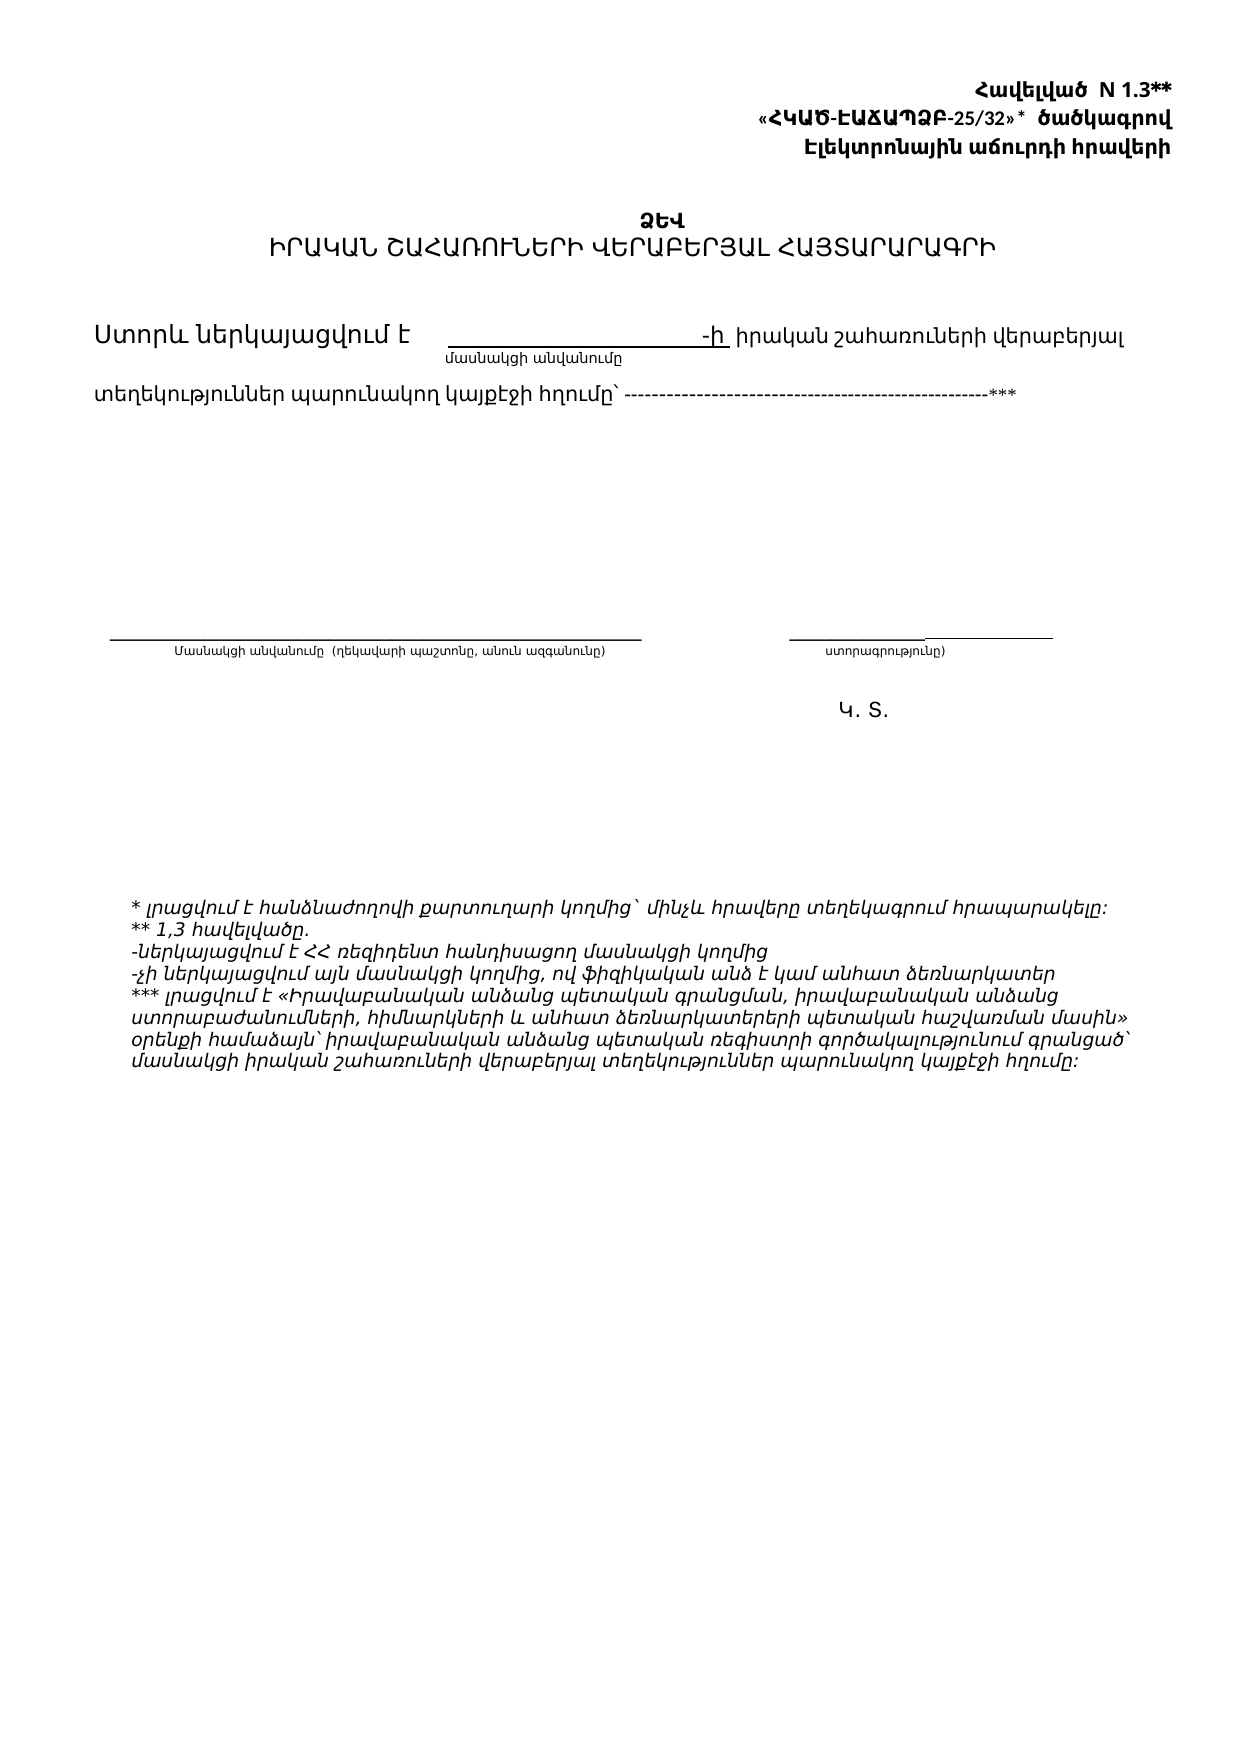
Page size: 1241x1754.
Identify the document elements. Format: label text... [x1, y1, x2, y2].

text -ներկայացվում է ՀՀ ռեզիդենտ հանդիսացող մասնակցի կողմից [131, 941, 1171, 963]
text ԻՐԱԿԱՆ ՇԱՀԱՌՈՒՆԵՐԻ ՎԵՐԱԲԵՐՅԱԼ ՀԱՅՏԱՐԱՐԱԳՐԻ [94, 233, 1171, 262]
text ՁԵՎ [94, 209, 1171, 233]
text Ստորև ներկայացվում է -ի իրական շահառուների վերաբերյալ [94, 321, 1171, 350]
text ___________________________________________________ _____________ Մասնակցի անվանումը (ղեկավարի պաշտոնը, անուն ազգանունը) ստորագրությունը) [94, 617, 1171, 669]
text «ՀԿԱԾ-ԷԱՃԱՊՁԲ-25/32»* ծածկագրով [94, 103, 1171, 132]
text տեղեկություններ պարունակող կայքէջի հղումը՝ ----------------------------------------------------*** [94, 379, 1171, 408]
text * լրացվում է հանձնաժողովի քարտուղարի կողմից` մինչև հրավերը տեղեկագրում հրապարակելը: [131, 897, 1171, 919]
text մասնակցի անվանումը [94, 350, 1171, 379]
text *** լրացվում է «Իրավաբանական անձանց պետական գրանցման, իրավաբանական անձանց ստորաբաժանումների, հիմնարկների և անհատ ձեռնարկատերերի պետական հաշվառման մասին» օրենքի համաձայն՝ իրավաբանական անձանց պետական ռեգիստրի գործակալությունում գրանցած՝ մասնակցի իրական շահառուների վերաբերյալ տեղեկություններ պարունակող կայքէջի հղումը: [131, 985, 1171, 1072]
text Հավելված N 1.3** [94, 75, 1171, 103]
text Էլեկտրոնային աճուրդի հրավերի [94, 132, 1171, 160]
text Կ. Տ. [94, 698, 1171, 722]
text -չի ներկայացվում այն մասնակցի կողմից, ով ֆիզիկական անձ է կամ անհատ ձեռնարկատեր [131, 963, 1171, 985]
text ** 1,3 հավելվածը․ [131, 919, 1171, 941]
